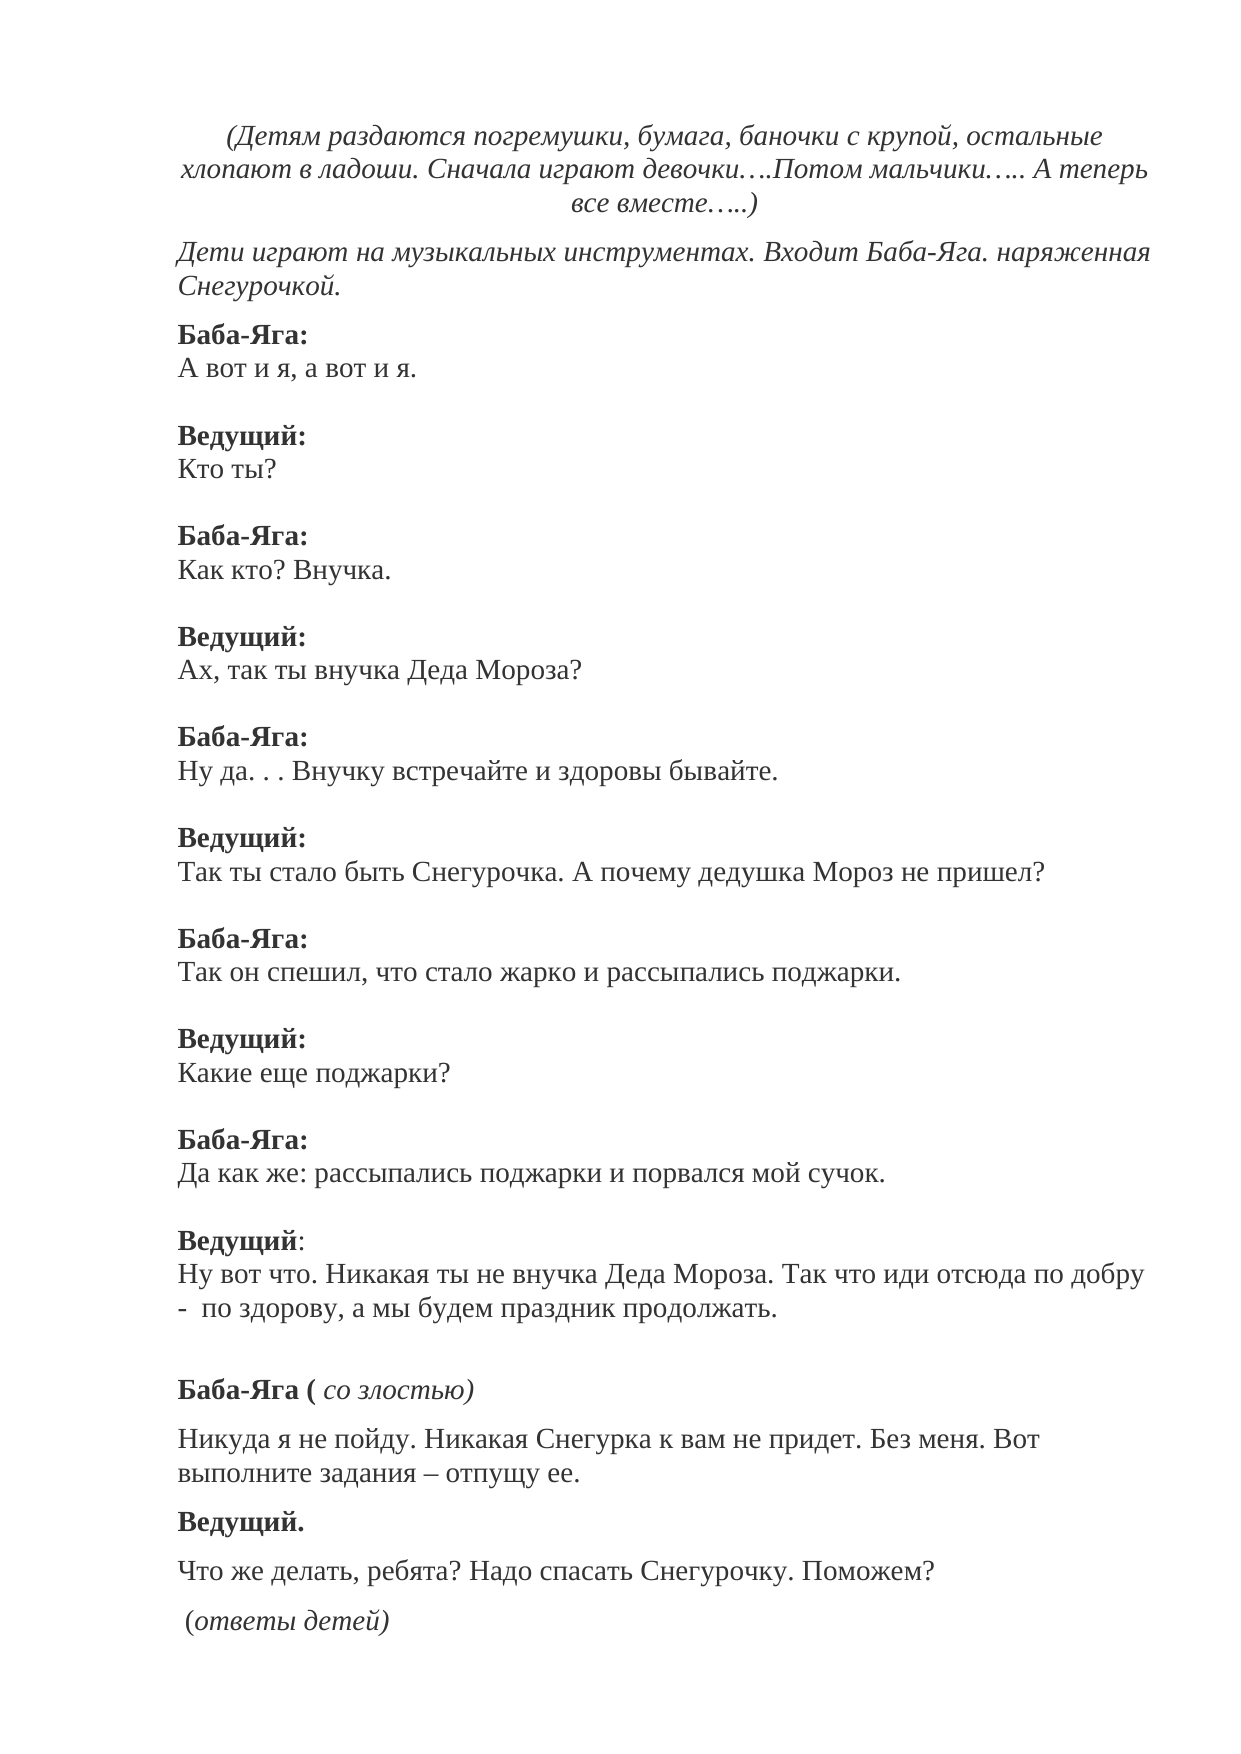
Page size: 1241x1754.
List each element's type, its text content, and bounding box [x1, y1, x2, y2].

text Что же делать, ребята? Надо спасать Снегурочку. Поможем? [177, 1553, 1152, 1587]
text (ответы детей) [177, 1603, 1152, 1636]
text Ведущий: [177, 1223, 1152, 1256]
text А вот и я, а вот и я. [177, 351, 1152, 384]
text Никуда я не пойду. Никакая Снегурка к вам не придет. Без меня. Вот выполните задания – отпущу ее. [177, 1422, 1152, 1489]
text Дети играют на музыкальных инструментах. Входит Баба-Яга. наряженная Снегурочкой. [177, 234, 1152, 301]
text Ах, так ты внучка Деда Мороза? [177, 652, 1152, 686]
text Баба-Яга ( со злостью) [177, 1372, 1152, 1406]
text Какие еще поджарки? [177, 1055, 1152, 1088]
text Ну вот что. Никакая ты не внучка Деда Мороза. Так что иди отсюда по добру - по здорову, а мы будем праздник продолжать. [177, 1256, 1152, 1323]
text Баба-Яга: [177, 518, 1152, 552]
text Как кто? Внучка. [177, 552, 1152, 585]
text Ну да. . . Внучку встречайте и здоровы бывайте. [177, 753, 1152, 787]
text Баба-Яга: [177, 1122, 1152, 1156]
text Так ты стало быть Снегурочка. А почему дедушка Мороз не пришел? [177, 854, 1152, 887]
text Ведущий: [177, 418, 1152, 451]
text (Детям раздаются погремушки, бумага, баночки с крупой, остальные хлопают в ладоши. Сначала играют девочки….Потом мальчики….. А теперь все вместе…..) [177, 118, 1152, 219]
text Так он спешил, что стало жарко и рассыпались поджарки. [177, 954, 1152, 988]
text Да как же: рассыпались поджарки и порвался мой сучок. [177, 1156, 1152, 1189]
text Ведущий: [177, 619, 1152, 652]
text Ведущий: [177, 820, 1152, 854]
text Кто ты? [177, 451, 1152, 485]
text Ведущий: [177, 1021, 1152, 1055]
text Ведущий. [177, 1504, 1152, 1538]
text Баба-Яга: [177, 317, 1152, 351]
text Баба-Яга: [177, 719, 1152, 753]
text Баба-Яга: [177, 921, 1152, 954]
